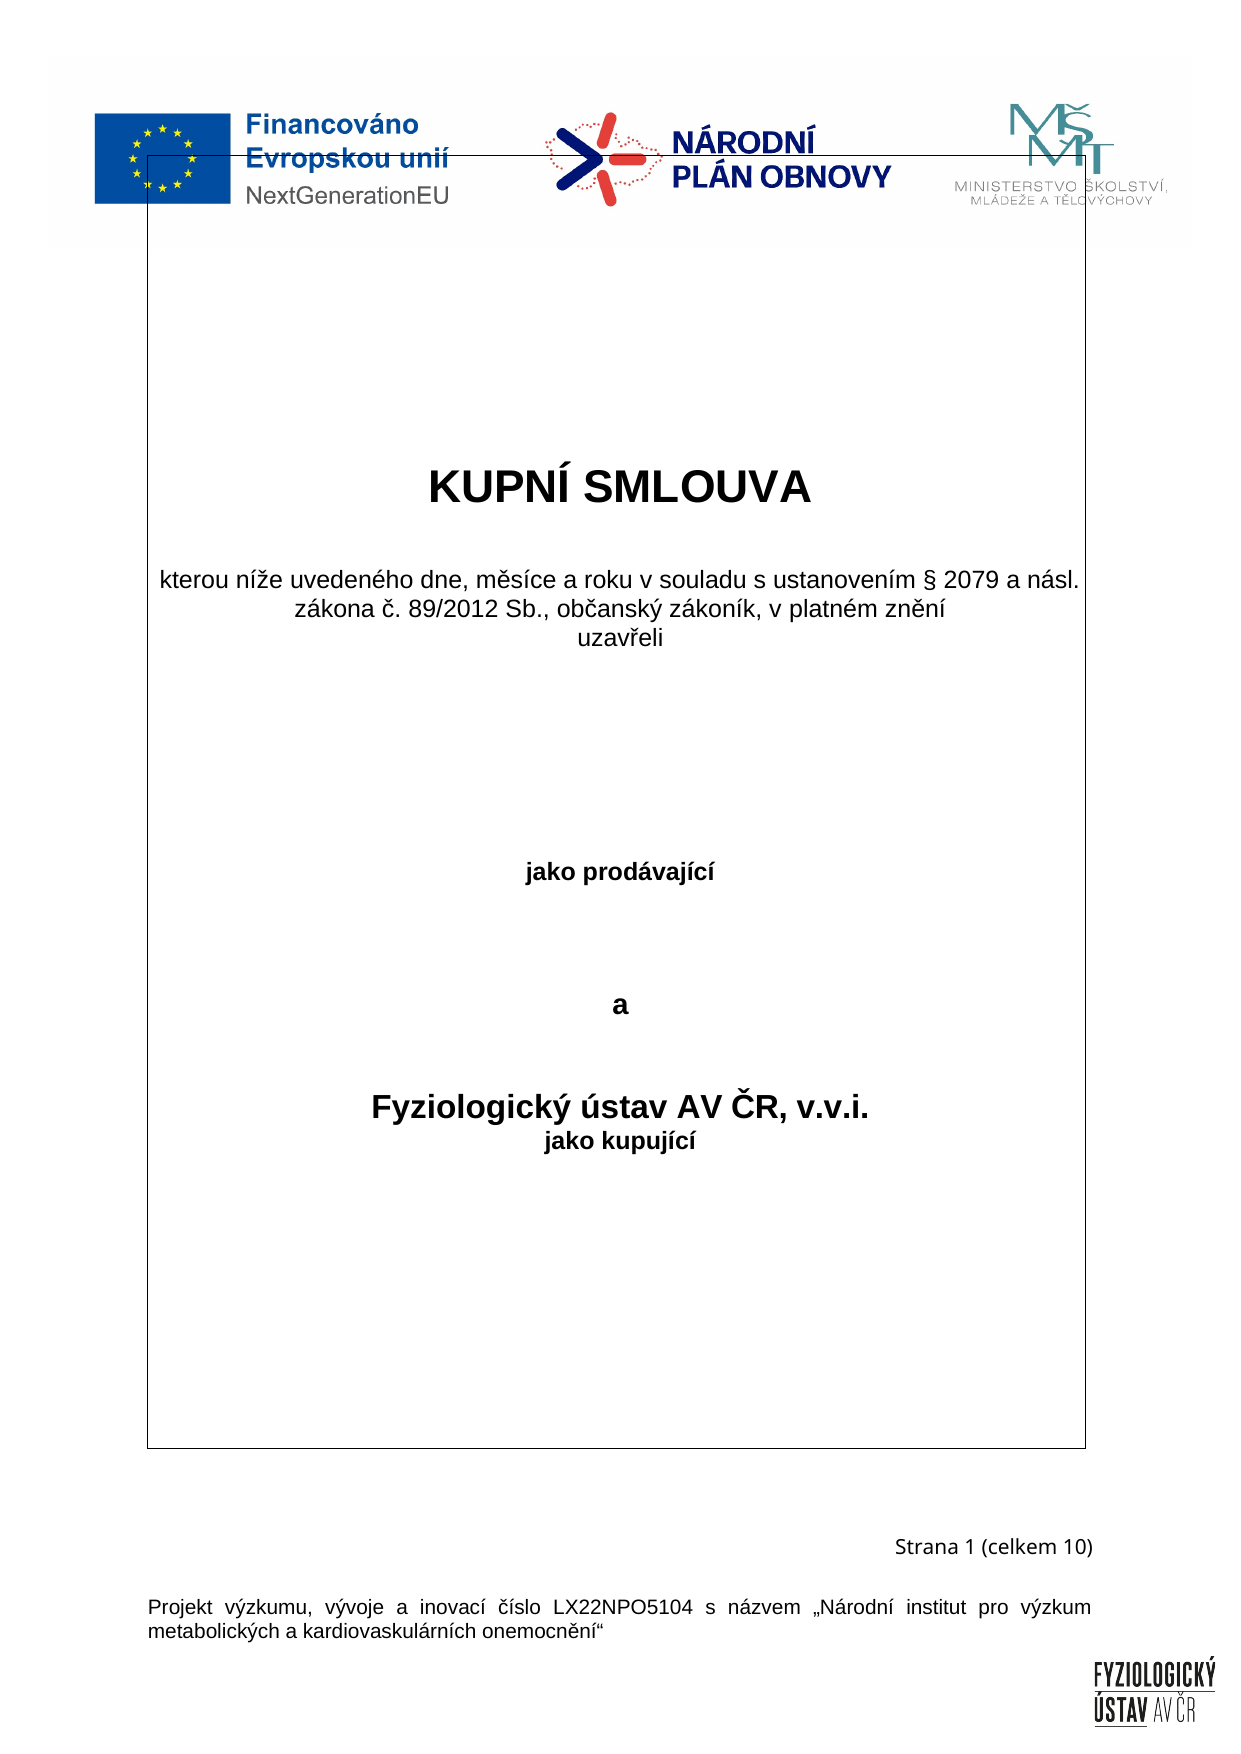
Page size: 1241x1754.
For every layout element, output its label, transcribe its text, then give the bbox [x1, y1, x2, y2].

text jako prodávající [148, 857, 1085, 886]
picture [46, 56, 1192, 254]
text kupní SMLOUVa [148, 459, 1085, 512]
picture [148, 156, 1085, 254]
picture [1094, 1656, 1216, 1727]
text kterou níže uvedeného dne, měsíce a roku v souladu s ustanovením § 2079 a násl. zákona č. 89/2012 Sb., občanský zákoník, v platném znění [148, 565, 1085, 622]
text a [148, 987, 1085, 1020]
text uzavřeli [148, 622, 1085, 651]
text jako kupující [148, 1126, 1085, 1154]
text Fyziologický ústav AV ČR, v.v.i. [148, 1087, 1085, 1126]
